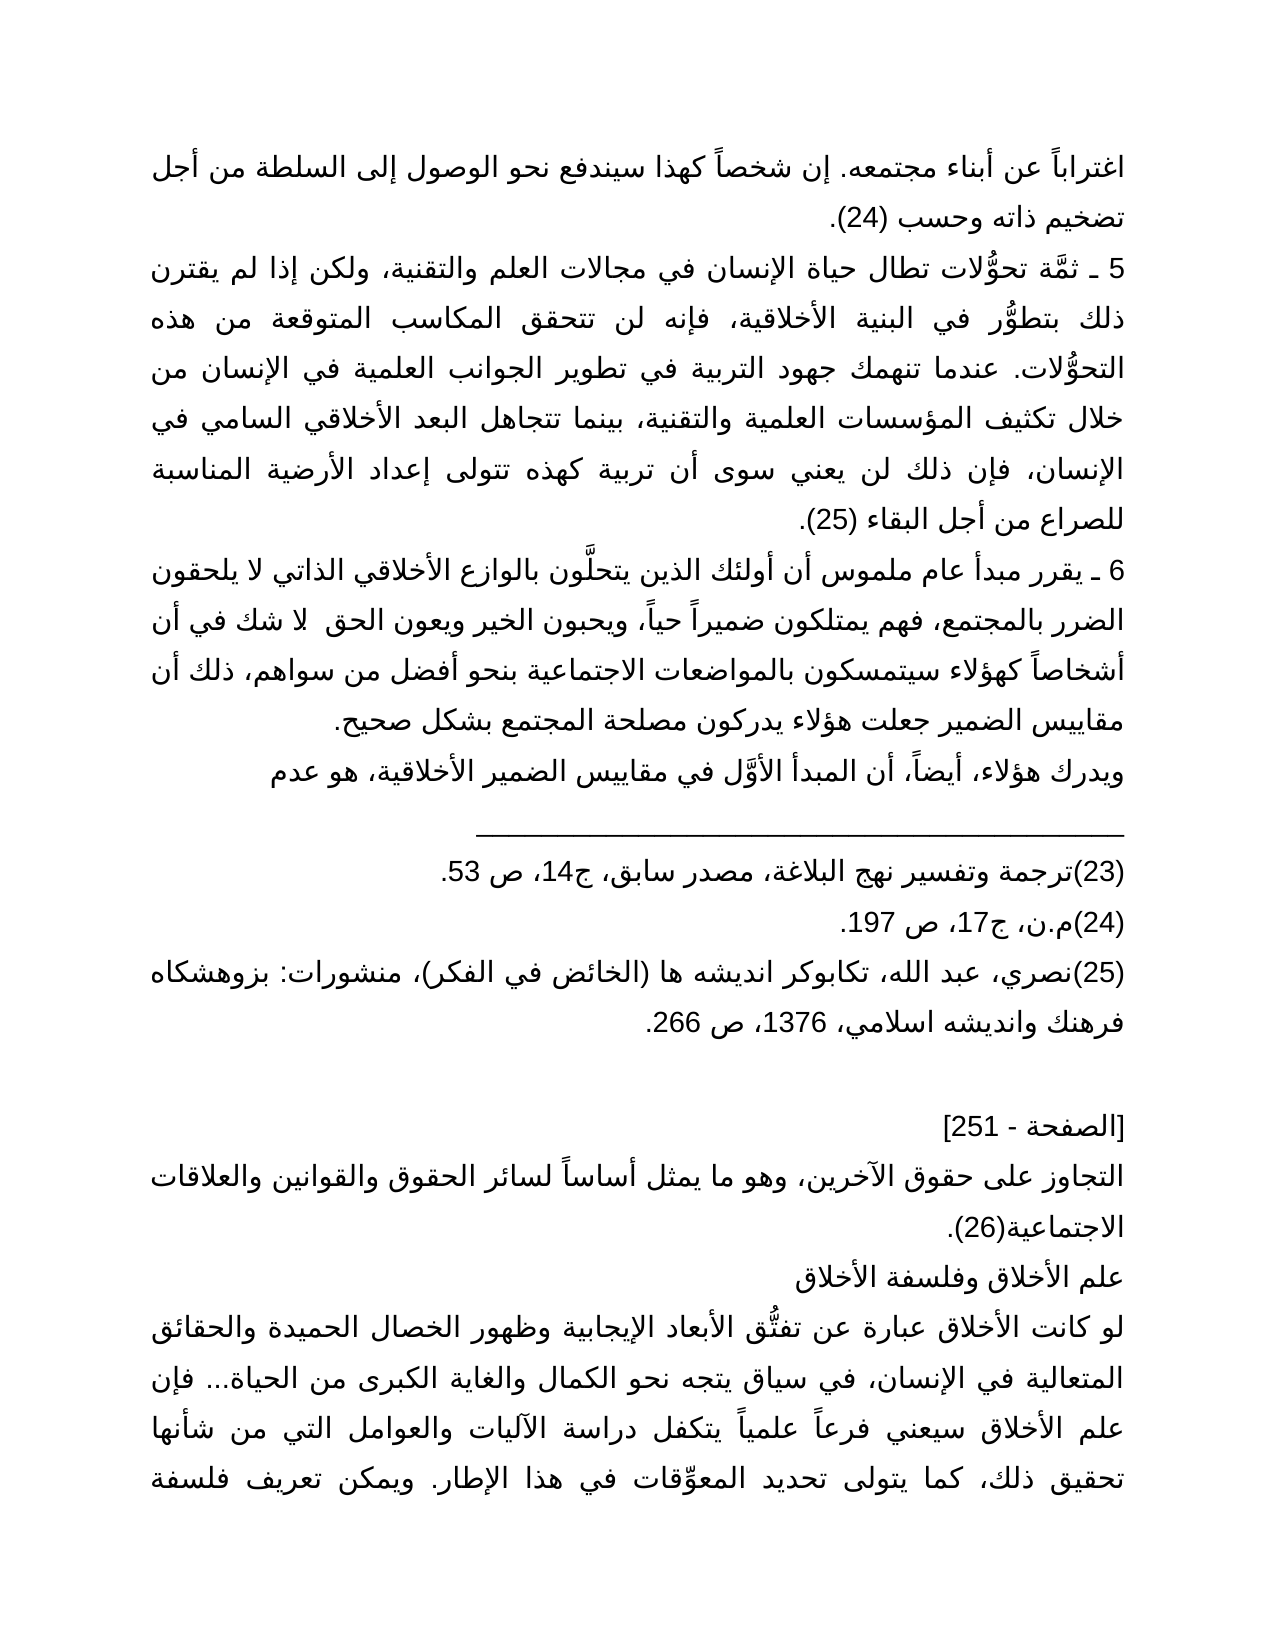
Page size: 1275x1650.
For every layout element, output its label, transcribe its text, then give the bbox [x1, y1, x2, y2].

text ويدرك هؤلاء، أيضاً، أن المبدأ الأوَّل في مقاييس الضمير الأخلاقية، هو عدم [150, 754, 1125, 787]
text علم الأخلاق وفلسفة الأخلاق [150, 1260, 1125, 1293]
text 5 ـ ثمَّة تحوُّلات تطال حياة الإنسان في مجالات العلم والتقنية، ولكن إذا لم يقترن ذلك بتطوُّر في البنية الأخلاقية، فإنه لن تتحقق المكاسب المتوقعة من هذه التحوُّلات. عندما تنهمك جهود التربية في تطوير الجوانب العلمية في الإنسان من خلال تكثيف المؤسسات العلمية والتقنية، بينما تتجاهل البعد الأخلاقي السامي في الإنسان، فإن ذلك لن يعني سوى أن تربية كهذه تتولى إعداد الأرضية المناسبة للصراع من أجل البقاء (25). [150, 251, 1125, 536]
text ________________________________________ [150, 804, 1125, 838]
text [150, 1310, 1125, 1495]
text (24)م.ن، ج17، ص 197. [150, 905, 1125, 938]
text [الصفحة - 251] [150, 1109, 1125, 1143]
text التجاوز على حقوق الآخرين، وهو ما يمثل أساساً لسائر الحقوق والقوانين والعلاقات الاجتماعية(26). [150, 1159, 1125, 1243]
text (25)نصري، عبد الله، تكابوكر انديشه ها (الخائض في الفكر)، منشورات: بزوهشكاه فرهنك وانديشه اسلامي، 1376، ص 266. [150, 955, 1125, 1039]
text 6 ـ يقرر مبدأ عام ملموس أن أولئك الذين يتحلَّون بالوازع الأخلاقي الذاتي لا يلحقون الضرر بالمجتمع، فهم يمتلكون ضميراً حياً، ويحبون الخير ويعون الحق. لا شك في أن أشخاصاً كهؤلاء سيتمسكون بالمواضعات الاجتماعية بنحو أفضل من سواهم، ذلك أن مقاييس الضمير جعلت هؤلاء يدركون مصلحة المجتمع بشكل صحيح. [150, 552, 1125, 737]
text (23)ترجمة وتفسير نهج البلاغة، مصدر سابق، ج14، ص 53. [150, 854, 1125, 888]
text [150, 150, 1125, 234]
